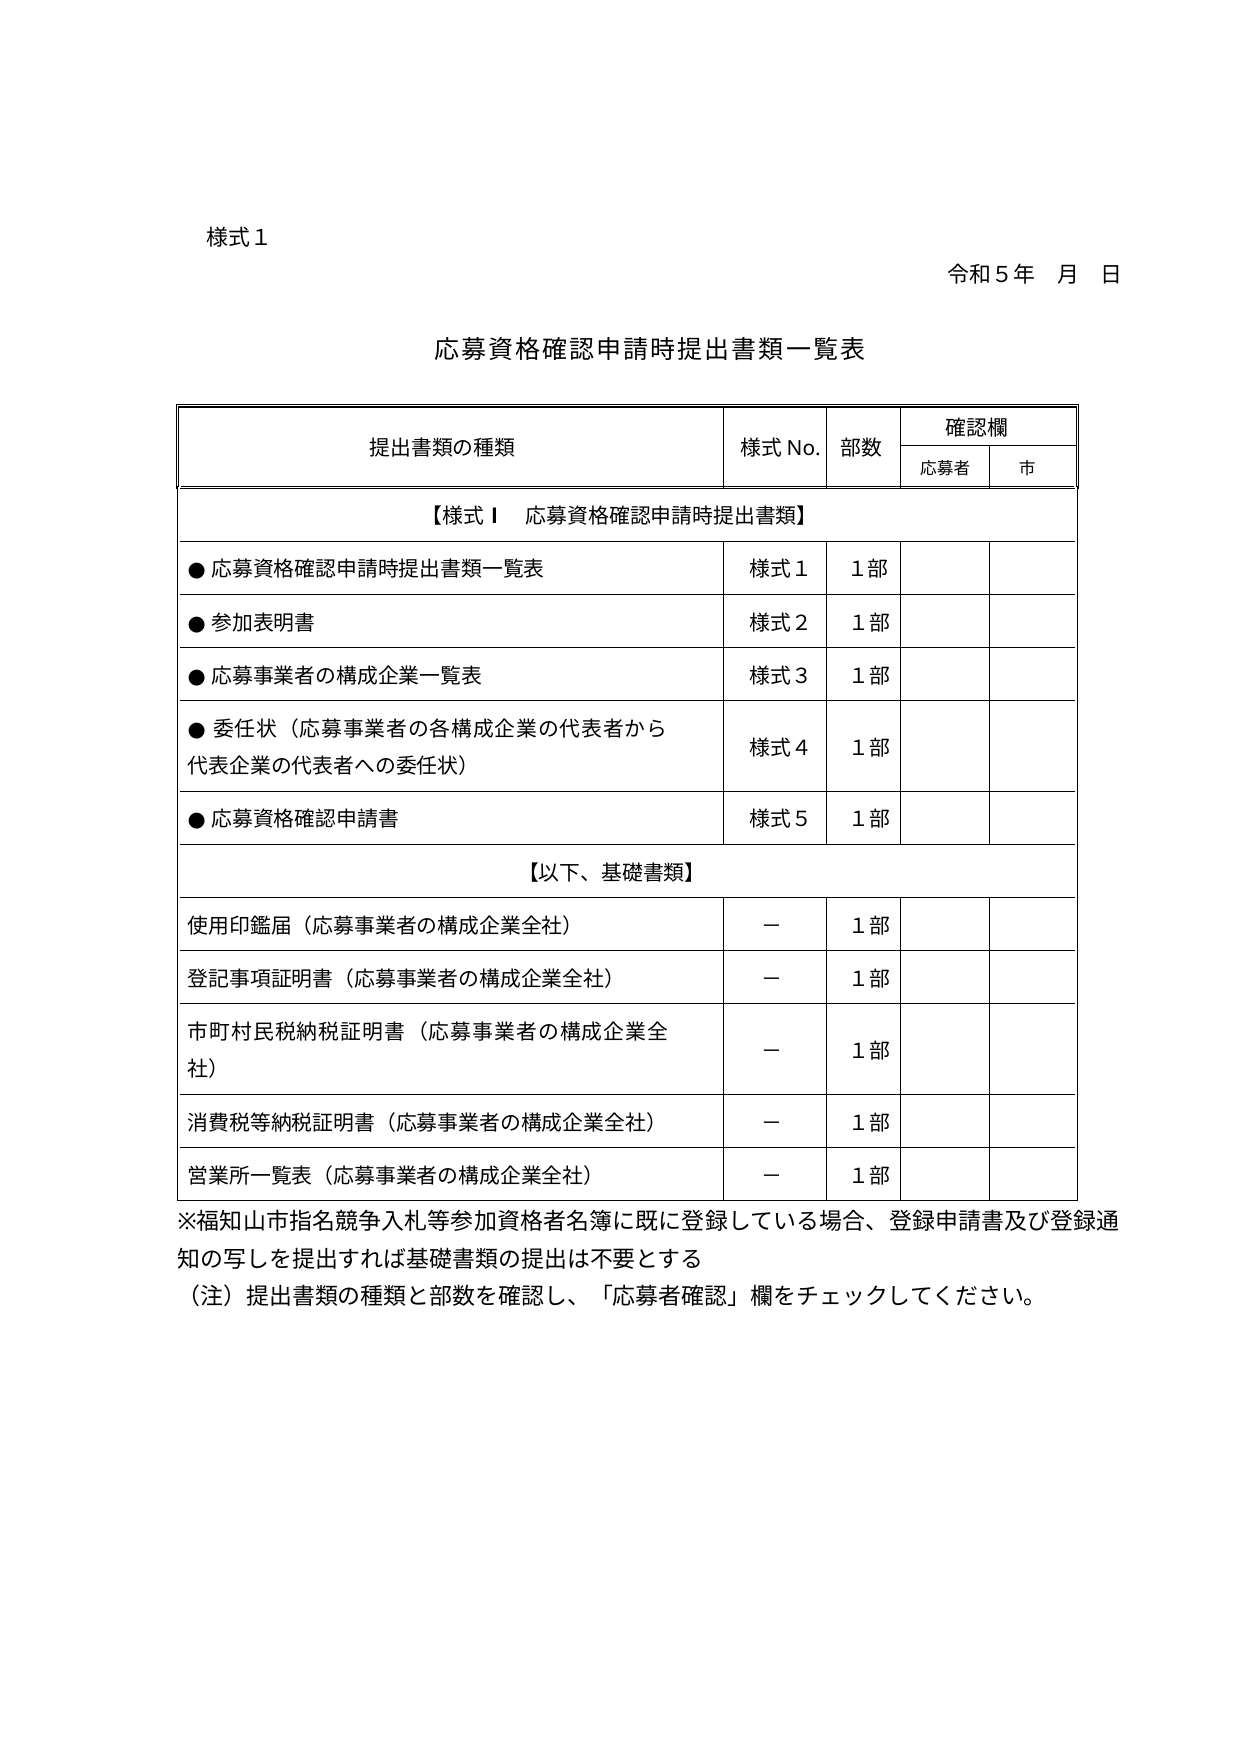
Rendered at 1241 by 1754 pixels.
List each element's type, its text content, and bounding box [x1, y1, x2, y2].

table_cell [990, 594, 1077, 647]
table_cell [990, 647, 1077, 700]
table_cell [901, 701, 989, 791]
table_cell － [724, 951, 826, 1003]
table_cell １部 [827, 542, 900, 594]
table_header 様式No. [724, 408, 826, 486]
table_cell [990, 1094, 1077, 1147]
table_cell １部 [827, 1095, 900, 1147]
table_cell 【以下、基礎書類】 [178, 844, 1077, 897]
table_cell 様式１ [724, 542, 826, 594]
table_cell [901, 898, 989, 950]
text 応募資格確認申請時提出書類一覧表 [177, 329, 1122, 367]
table_cell 【様式Ⅰ 応募資格確認申請時提出書類】 [178, 486, 1077, 541]
table_cell [901, 1095, 989, 1147]
table_cell 応募者 [901, 446, 989, 486]
table_cell １部 [827, 701, 900, 791]
table_header 提出書類の種類 [179, 408, 723, 486]
table_cell ● 参加表明書 [178, 594, 723, 647]
table_cell ● 応募資格確認申請時提出書類一覧表 [178, 541, 723, 594]
table_cell ● 委任状（応募事業者の各構成企業の代表者から代表企業の代表者への委任状） [178, 700, 723, 791]
table_cell ● 応募資格確認申請書 [178, 791, 723, 844]
table_cell [901, 648, 989, 700]
table_cell － [724, 1004, 826, 1094]
table_header 部数 [827, 408, 900, 486]
text ※福知山市指名競争入札等参加資格者名簿に既に登録している場合、登録申請書及び登録通知の写しを提出すれば基礎書類の提出は不要とする [177, 1201, 1122, 1276]
table_cell 市町村民税納税証明書（応募事業者の構成企業全社） [178, 1003, 723, 1094]
table_cell １部 [827, 898, 900, 950]
table_cell ● 応募事業者の構成企業一覧表 [178, 647, 723, 700]
table_cell － [724, 898, 826, 950]
table_cell [901, 792, 989, 844]
table_cell [990, 1003, 1077, 1094]
table_cell １部 [827, 595, 900, 647]
table_cell [990, 700, 1077, 791]
table_cell １部 [827, 1004, 900, 1094]
text （注）提出書類の種類と部数を確認し、「応募者確認」欄をチェックしてください。 [177, 1276, 1122, 1314]
table_cell １部 [827, 951, 900, 1003]
table_cell １部 [827, 648, 900, 700]
table_cell [990, 1147, 1077, 1200]
table_cell [990, 541, 1077, 594]
table_cell 市 [990, 446, 1076, 486]
table_cell 様式２ [724, 595, 826, 647]
table_cell 様式４ [724, 701, 826, 791]
table_cell [901, 951, 989, 1003]
table_header 確認欄 [901, 408, 1076, 445]
table_cell 様式５ [724, 792, 826, 844]
table_cell [990, 950, 1077, 1003]
table_cell 様式３ [724, 648, 826, 700]
table_cell [901, 595, 989, 647]
table_cell [990, 791, 1077, 844]
text 令和５年 月 日 [177, 254, 1122, 292]
table_cell [901, 542, 989, 594]
table_cell [901, 1148, 989, 1200]
table_cell [901, 1004, 989, 1094]
table_cell 営業所一覧表（応募事業者の構成企業全社） [178, 1147, 723, 1200]
table_cell － [724, 1148, 826, 1200]
table_cell １部 [827, 792, 900, 844]
table_cell 消費税等納税証明書（応募事業者の構成企業全社） [178, 1094, 723, 1147]
table_cell 使用印鑑届（応募事業者の構成企業全社） [178, 897, 723, 950]
table_cell － [724, 1095, 826, 1147]
table_cell [990, 897, 1077, 950]
table_cell １部 [827, 1148, 900, 1200]
table_cell 登記事項証明書（応募事業者の構成企業全社） [178, 950, 723, 1003]
text 様式１ [177, 217, 1122, 254]
